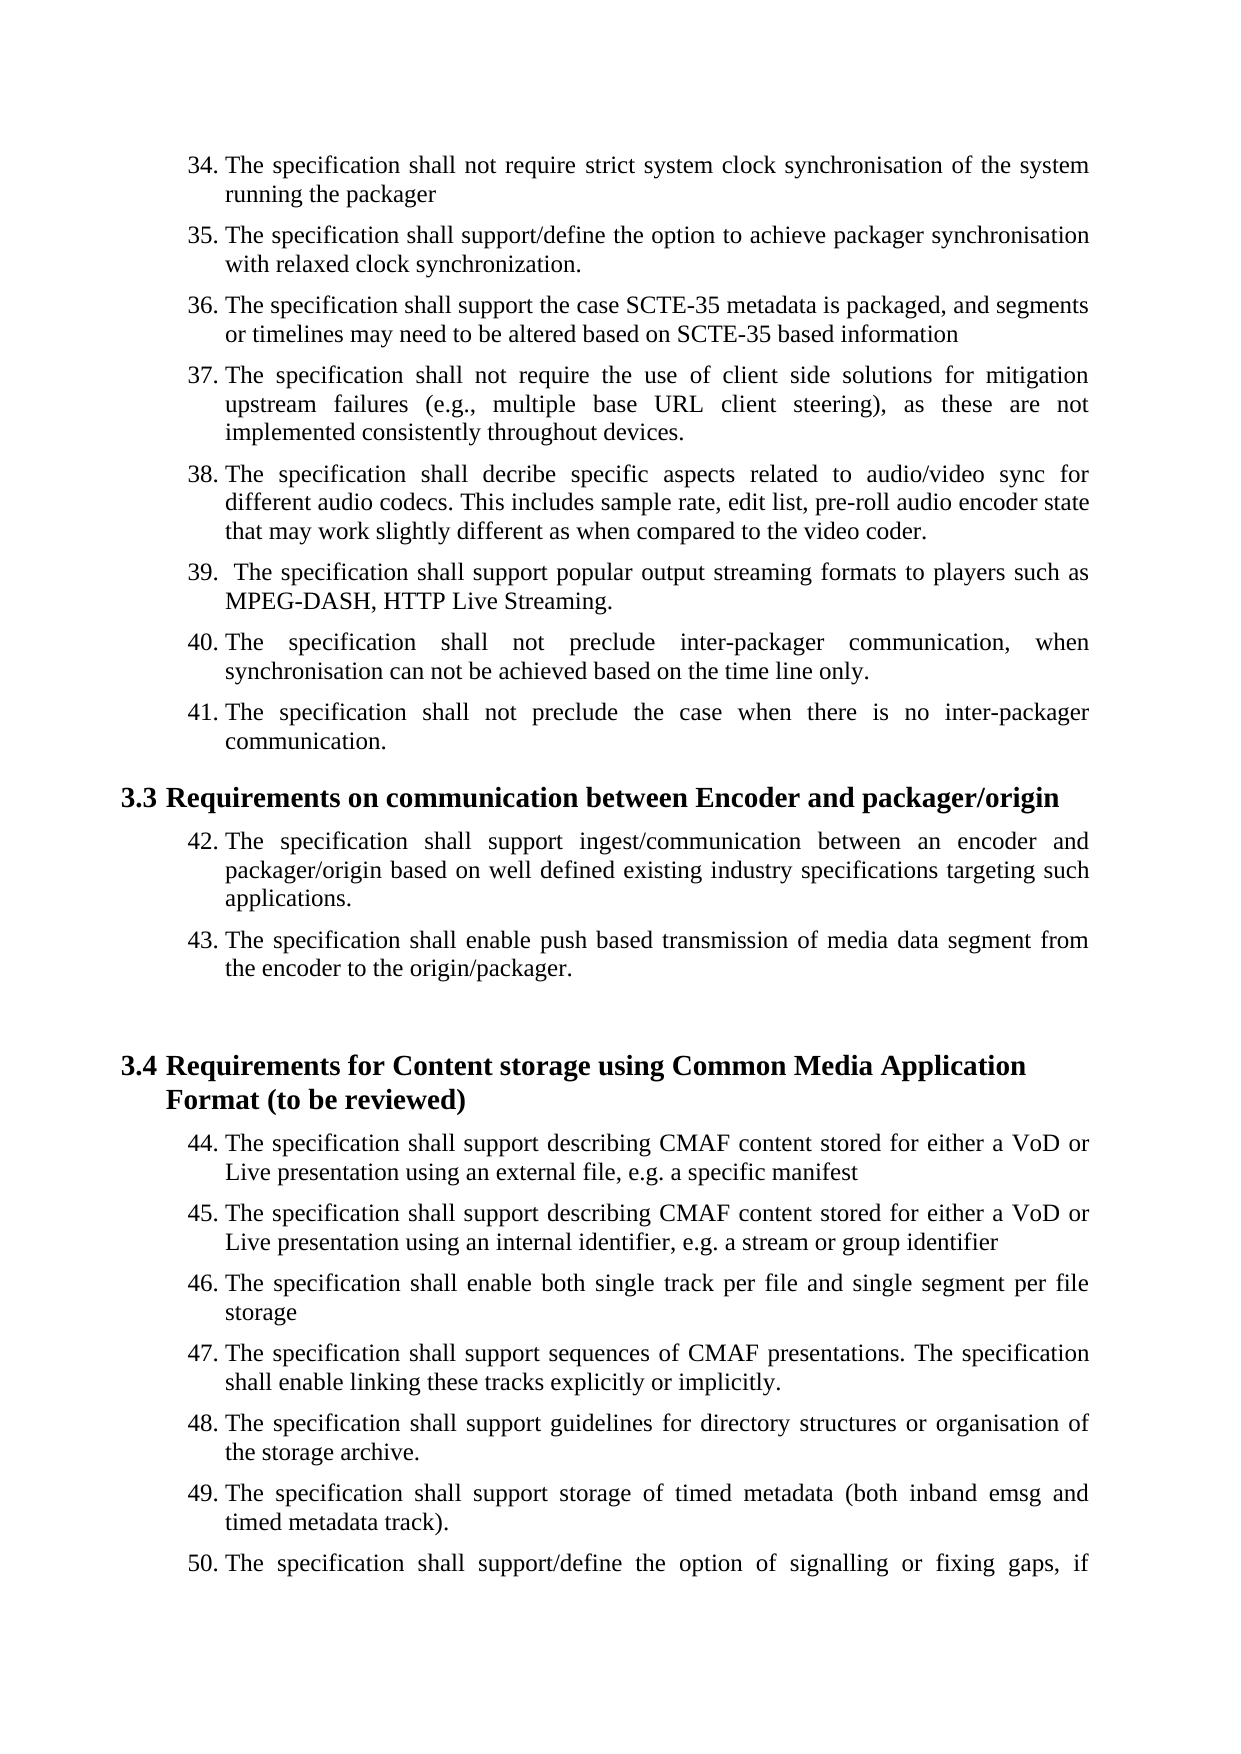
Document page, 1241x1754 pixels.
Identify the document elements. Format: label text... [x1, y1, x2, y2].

subtitle Requirements for Content storage using Common Media Application Format (to be reviewed) [121, 1048, 1090, 1116]
list The specification shall support sequences of CMAF presentations. The specification shall enable linking these tracks explicitly or implicitly. [187, 1338, 1090, 1396]
list The specification shall not preclude the case when there is no inter-packager communication. [187, 697, 1090, 755]
list The specification shall not require strict system clock synchronisation of the system running the packager [187, 150, 1090, 207]
list The specification shall support popular output streaming formats to players such as MPEG-DASH, HTTP Live Streaming. [187, 557, 1090, 615]
list The specification shall support storage of timed metadata (both inband emsg and timed metadata track). [187, 1478, 1090, 1536]
list The specification shall support the case SCTE-35 metadata is packaged, and segments or timelines may need to be altered based on SCTE-35 based information [187, 290, 1090, 347]
list The specification shall support guidelines for directory structures or organisation of the storage archive. [187, 1408, 1090, 1466]
subtitle Requirements on communication between Encoder and packager/origin [121, 780, 1090, 813]
list The specification shall decribe specific aspects related to audio/video sync for different audio codecs. This includes sample rate, edit list, pre-roll audio encoder state that may work slightly different as when compared to the video coder. [187, 459, 1090, 545]
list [187, 1548, 1090, 1577]
list The specification shall enable both single track per file and single segment per file storage [187, 1268, 1090, 1326]
list The specification shall support ingest/communication between an encoder and packager/origin based on well defined existing industry specifications targeting such applications. [187, 826, 1090, 912]
list The specification shall support describing CMAF content stored for either a VoD or Live presentation using an external file, e.g. a specific manifest [187, 1128, 1090, 1186]
list The specification shall not require the use of client side solutions for mitigation upstream failures (e.g., multiple base URL client steering), as these are not implemented consistently throughout devices. [187, 360, 1090, 446]
list The specification shall enable push based transmission of media data segment from the encoder to the origin/packager. [187, 925, 1090, 982]
list The specification shall support/define the option to achieve packager synchronisation with relaxed clock synchronization. [187, 220, 1090, 277]
list The specification shall not preclude inter-packager communication, when synchronisation can not be achieved based on the time line only. [187, 627, 1090, 685]
list The specification shall support describing CMAF content stored for either a VoD or Live presentation using an internal identifier, e.g. a stream or group identifier [187, 1198, 1090, 1256]
